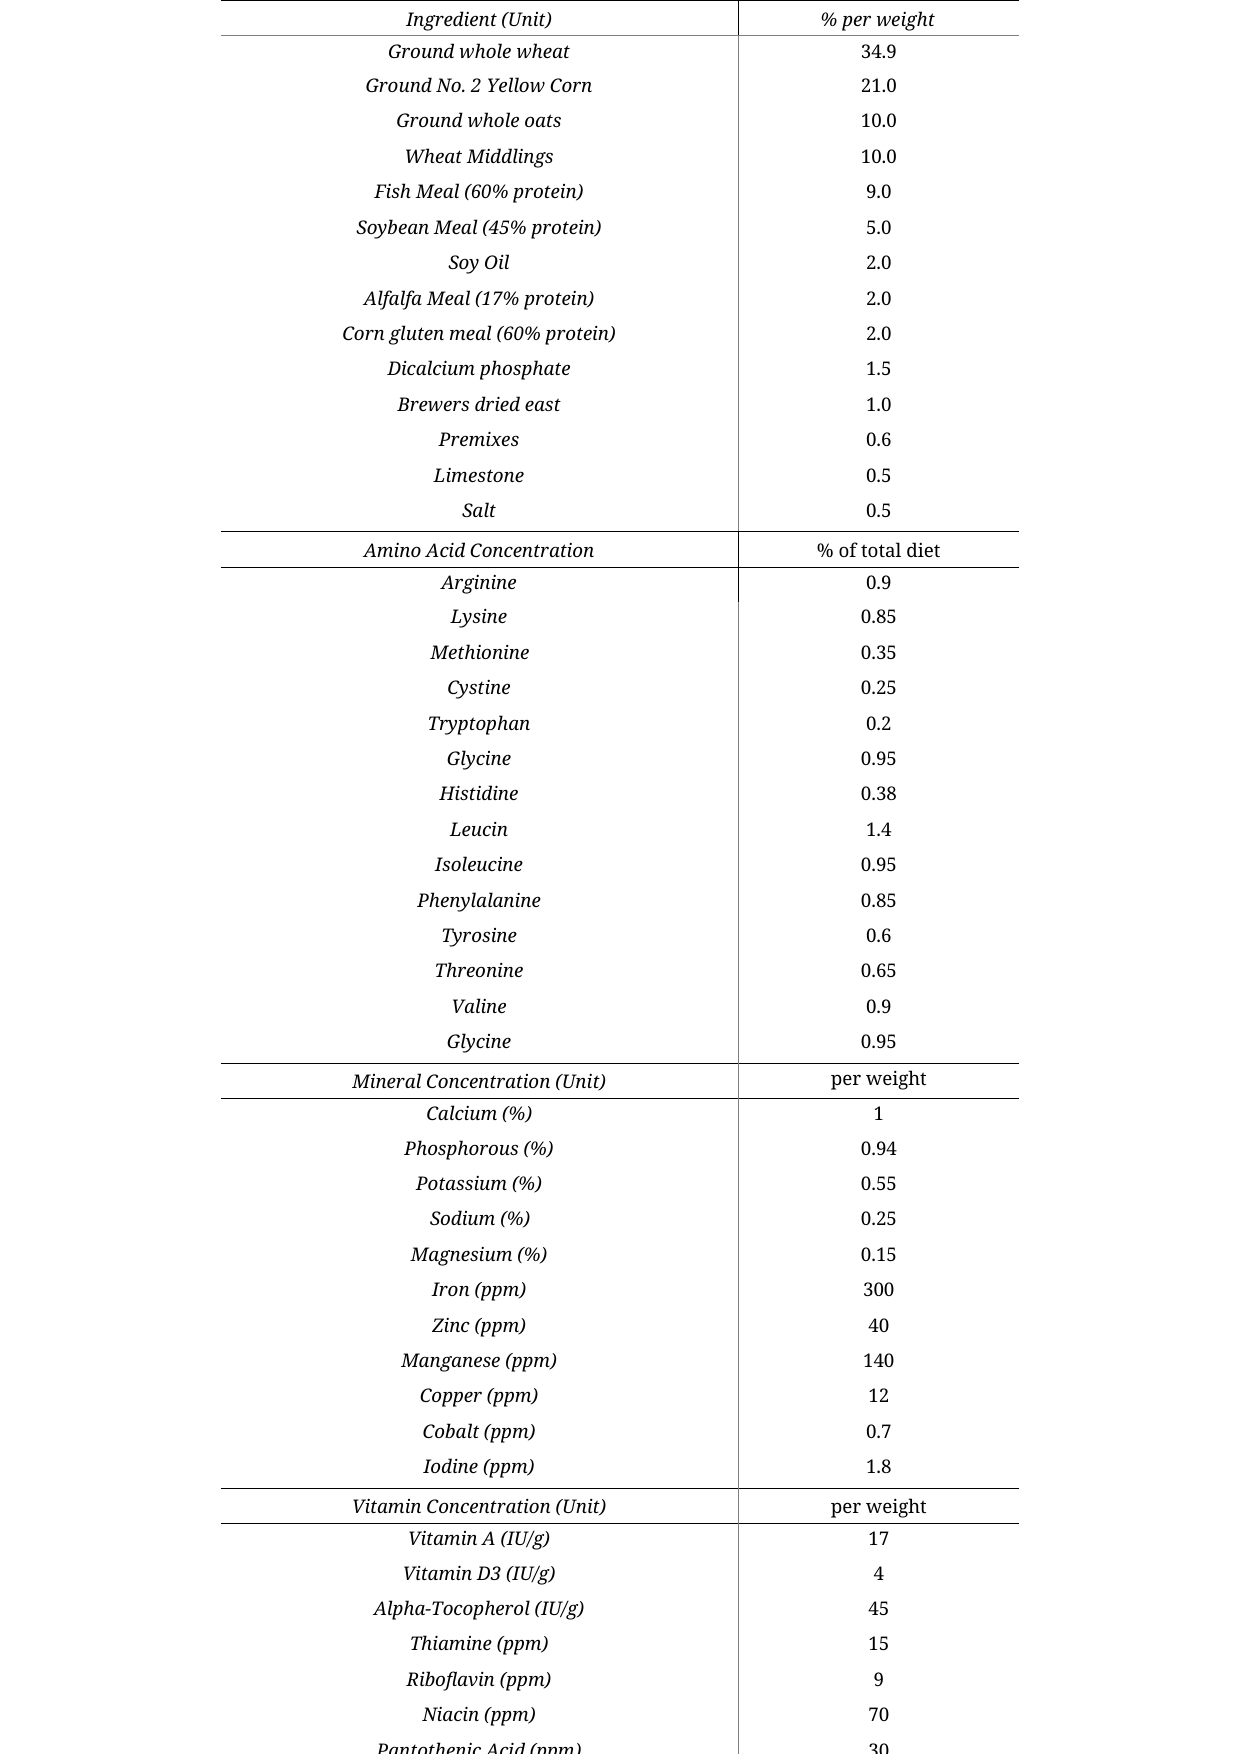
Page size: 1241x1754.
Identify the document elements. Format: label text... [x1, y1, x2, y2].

table_cell Histidine [221, 779, 738, 814]
table_cell Zinc (ppm) [221, 1310, 738, 1346]
table_cell 140 [739, 1346, 1019, 1381]
table_cell Copper (ppm) [221, 1381, 738, 1417]
table_cell Premixes [221, 425, 738, 460]
table_cell Alfalfa Meal (17% protein) [221, 283, 738, 319]
table_cell Pantothenic Acid (ppm) [221, 1735, 738, 1754]
table_cell Phenylalanine [221, 885, 738, 921]
table_cell 30 [739, 1735, 1019, 1754]
table_cell 0.9 [739, 568, 1019, 602]
table_cell Vitamin D3 (IU/g) [221, 1558, 738, 1594]
table_cell 12 [739, 1381, 1019, 1417]
table_cell Cystine [221, 673, 738, 708]
table_cell 34.9 [739, 36, 1019, 71]
table_cell 1.4 [739, 815, 1019, 850]
table_cell 15 [739, 1629, 1019, 1664]
table_cell Arginine [221, 568, 738, 602]
table_cell 0.15 [739, 1240, 1019, 1275]
table_cell Salt [221, 496, 738, 531]
table_cell Dicalcium phosphate [221, 354, 738, 389]
table_cell Lysine [221, 602, 738, 637]
table_cell Leucin [221, 815, 738, 850]
table_cell Amino Acid Concentration [221, 532, 738, 567]
table_cell 9 [739, 1665, 1019, 1700]
table_cell 0.7 [739, 1417, 1019, 1452]
table_cell 0.95 [739, 744, 1019, 779]
table_cell per weight [739, 1064, 1019, 1098]
table_cell 0.5 [739, 496, 1019, 531]
table_cell Manganese (ppm) [221, 1346, 738, 1381]
table_cell 0.38 [739, 779, 1019, 814]
table_cell 0.85 [739, 602, 1019, 637]
table_cell 17 [739, 1524, 1019, 1558]
table_cell Isoleucine [221, 850, 738, 885]
table_cell 1 [739, 1099, 1019, 1133]
table_cell Methionine [221, 638, 738, 673]
table_cell Vitamin Concentration (Unit) [221, 1489, 738, 1523]
table_cell Iron (ppm) [221, 1275, 738, 1310]
table_cell 10.0 [739, 106, 1019, 142]
table_cell 0.5 [739, 460, 1019, 496]
table_header Ingredient (Unit) [221, 1, 738, 35]
table_cell 1.8 [739, 1452, 1019, 1487]
table_cell 9.0 [739, 177, 1019, 212]
table_cell Mineral Concentration (Unit) [221, 1064, 738, 1098]
table_cell 0.25 [739, 673, 1019, 708]
table_cell 0.6 [739, 425, 1019, 460]
table_header % per weight [739, 1, 1019, 35]
table_cell 0.95 [739, 850, 1019, 885]
table_cell Fish Meal (60% protein) [221, 177, 738, 212]
table_cell Ground whole wheat [221, 36, 738, 71]
table_cell 300 [739, 1275, 1019, 1310]
table_cell 21.0 [739, 71, 1019, 106]
table_cell Ground No. 2 Yellow Corn [221, 71, 738, 106]
table_cell Cobalt (ppm) [221, 1417, 738, 1452]
table_cell 0.94 [739, 1133, 1019, 1169]
table_cell 70 [739, 1700, 1019, 1735]
table_cell Brewers dried east [221, 390, 738, 425]
table_cell Tyrosine [221, 921, 738, 956]
table_cell Soybean Meal (45% protein) [221, 213, 738, 248]
table_cell Vitamin A (IU/g) [221, 1524, 738, 1558]
table_cell 0.9 [739, 992, 1019, 1027]
table_cell Thiamine (ppm) [221, 1629, 738, 1664]
table_cell 45 [739, 1594, 1019, 1629]
table_cell per weight [739, 1489, 1019, 1523]
table_cell Soy Oil [221, 248, 738, 283]
table_cell Threonine [221, 956, 738, 992]
table_cell 5.0 [739, 213, 1019, 248]
table_cell 0.6 [739, 921, 1019, 956]
table_cell Riboflavin (ppm) [221, 1665, 738, 1700]
table_cell 2.0 [739, 248, 1019, 283]
table_cell Iodine (ppm) [221, 1452, 738, 1487]
table_cell Calcium (%) [221, 1099, 738, 1133]
table_cell 0.35 [739, 638, 1019, 673]
table_cell 40 [739, 1310, 1019, 1346]
table_cell 2.0 [739, 319, 1019, 354]
table_cell % of total diet [739, 532, 1019, 567]
table_cell Sodium (%) [221, 1204, 738, 1239]
table_cell Potassium (%) [221, 1169, 738, 1204]
table_cell 1.0 [739, 390, 1019, 425]
table_cell 1.5 [739, 354, 1019, 389]
table_cell Phosphorous (%) [221, 1133, 738, 1169]
table_cell Niacin (ppm) [221, 1700, 738, 1735]
table_cell 0.25 [739, 1204, 1019, 1239]
table_cell Wheat Middlings [221, 142, 738, 177]
table_cell Ground whole oats [221, 106, 738, 142]
table_cell 2.0 [739, 283, 1019, 319]
table_cell Alpha-Tocopherol (IU/g) [221, 1594, 738, 1629]
table_cell 0.55 [739, 1169, 1019, 1204]
table_cell 0.95 [739, 1027, 1019, 1062]
table_cell 0.65 [739, 956, 1019, 992]
table_cell Glycine [221, 744, 738, 779]
table_cell 4 [739, 1558, 1019, 1594]
table_cell 10.0 [739, 142, 1019, 177]
table_cell Magnesium (%) [221, 1240, 738, 1275]
table_cell 0.2 [739, 708, 1019, 744]
table_cell Valine [221, 992, 738, 1027]
table_cell Limestone [221, 460, 738, 496]
table_cell 0.85 [739, 885, 1019, 921]
table_cell Corn gluten meal (60% protein) [221, 319, 738, 354]
table_cell Glycine [221, 1027, 738, 1062]
table_cell Tryptophan [221, 708, 738, 744]
